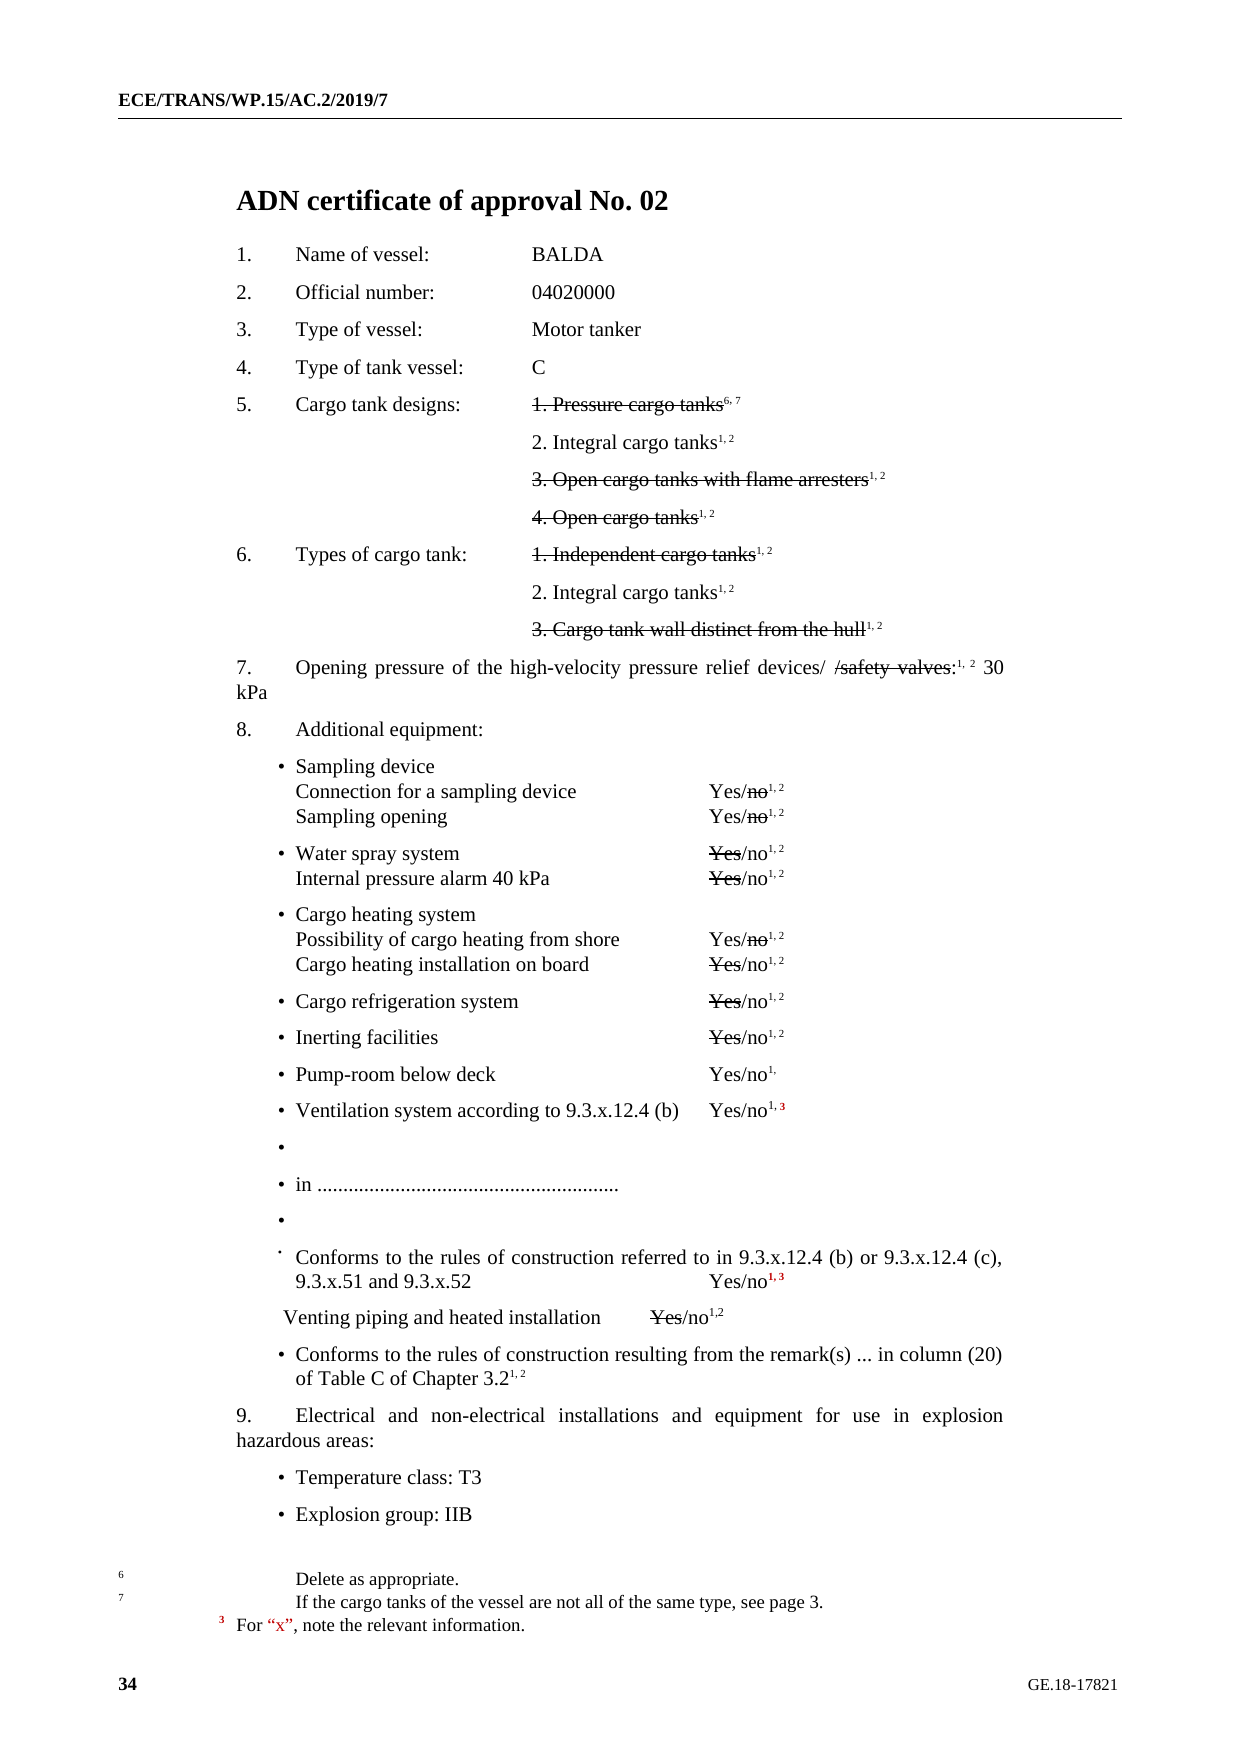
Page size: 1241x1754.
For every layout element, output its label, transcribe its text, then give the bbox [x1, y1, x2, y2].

text 6. Types of cargo tank: 1. Independent cargo tanks1, 2 [236, 541, 1004, 566]
list • Explosion group: IIB [278, 1501, 1004, 1526]
text 2. Integral cargo tanks1, 2 [236, 579, 1004, 604]
text Cargo heating installation on board Yes/no1, 2 [295, 951, 1004, 976]
list • Inerting facilities Yes/no1, 2 [278, 1025, 1004, 1049]
text 4. Open cargo tanks1, 2 [236, 504, 1004, 529]
text 2. Official number: 04020000 [236, 279, 1004, 304]
text ADN certificate of approval No. 02 [118, 185, 1004, 216]
list Yes/no1, 3 [278, 1098, 1004, 1122]
list • [278, 1208, 1004, 1232]
text 7. Opening pressure of the high-velocity /safety valves:1, 2 30 kPa [236, 654, 1004, 704]
list 1, 3 [278, 1244, 1004, 1293]
list • Sampling device [278, 754, 1004, 778]
text Connection for a sampling device Yes/no1, 2 [236, 778, 1004, 803]
text 5. Cargo tank designs: 1. Pressure cargo tanks, [236, 391, 1004, 416]
text Sampling opening Yes/no1, 2 [236, 803, 1004, 828]
text Possibility of cargo heating from shore Yes/no1, 2 [295, 926, 1004, 951]
list Yes/no1,2 [278, 1305, 1004, 1329]
text 3. Type of vessel: Motor tanker [236, 316, 1004, 341]
text 8. Additional equipment: [236, 716, 1004, 741]
text 1. Name of vessel: BALDA [236, 241, 1004, 266]
list • Cargo refrigeration system Yes/no1, 2 [278, 989, 1004, 1013]
list • Water spray system Yes/no1, 2 [278, 841, 1004, 864]
text 3. Cargo tank wall distinct from the hull1, 2 [236, 616, 1004, 641]
text Internal pressure alarm 40 kPa Yes/no1, 2 [295, 864, 1004, 889]
text 2. Integral cargo tanks1, 2 [236, 429, 1004, 454]
list • Conforms to the rules of construction resulting from the remark(s) ... in column (20) of Table C of Chapter 3.21, 2 [278, 1342, 1004, 1390]
text 4. Type of tank vessel: C [236, 354, 1004, 379]
text 9. Electrical equipment: [236, 1402, 1004, 1452]
list • Cargo heating system [278, 902, 1004, 926]
text 3. Open cargo tanks with flame arresters1, 2 [236, 466, 1004, 491]
list • Temperature class: T3 [278, 1465, 1004, 1489]
list • in .......................................................... [278, 1171, 1004, 1196]
list • Pump-room below deck Yes/no1, [278, 1062, 1004, 1086]
